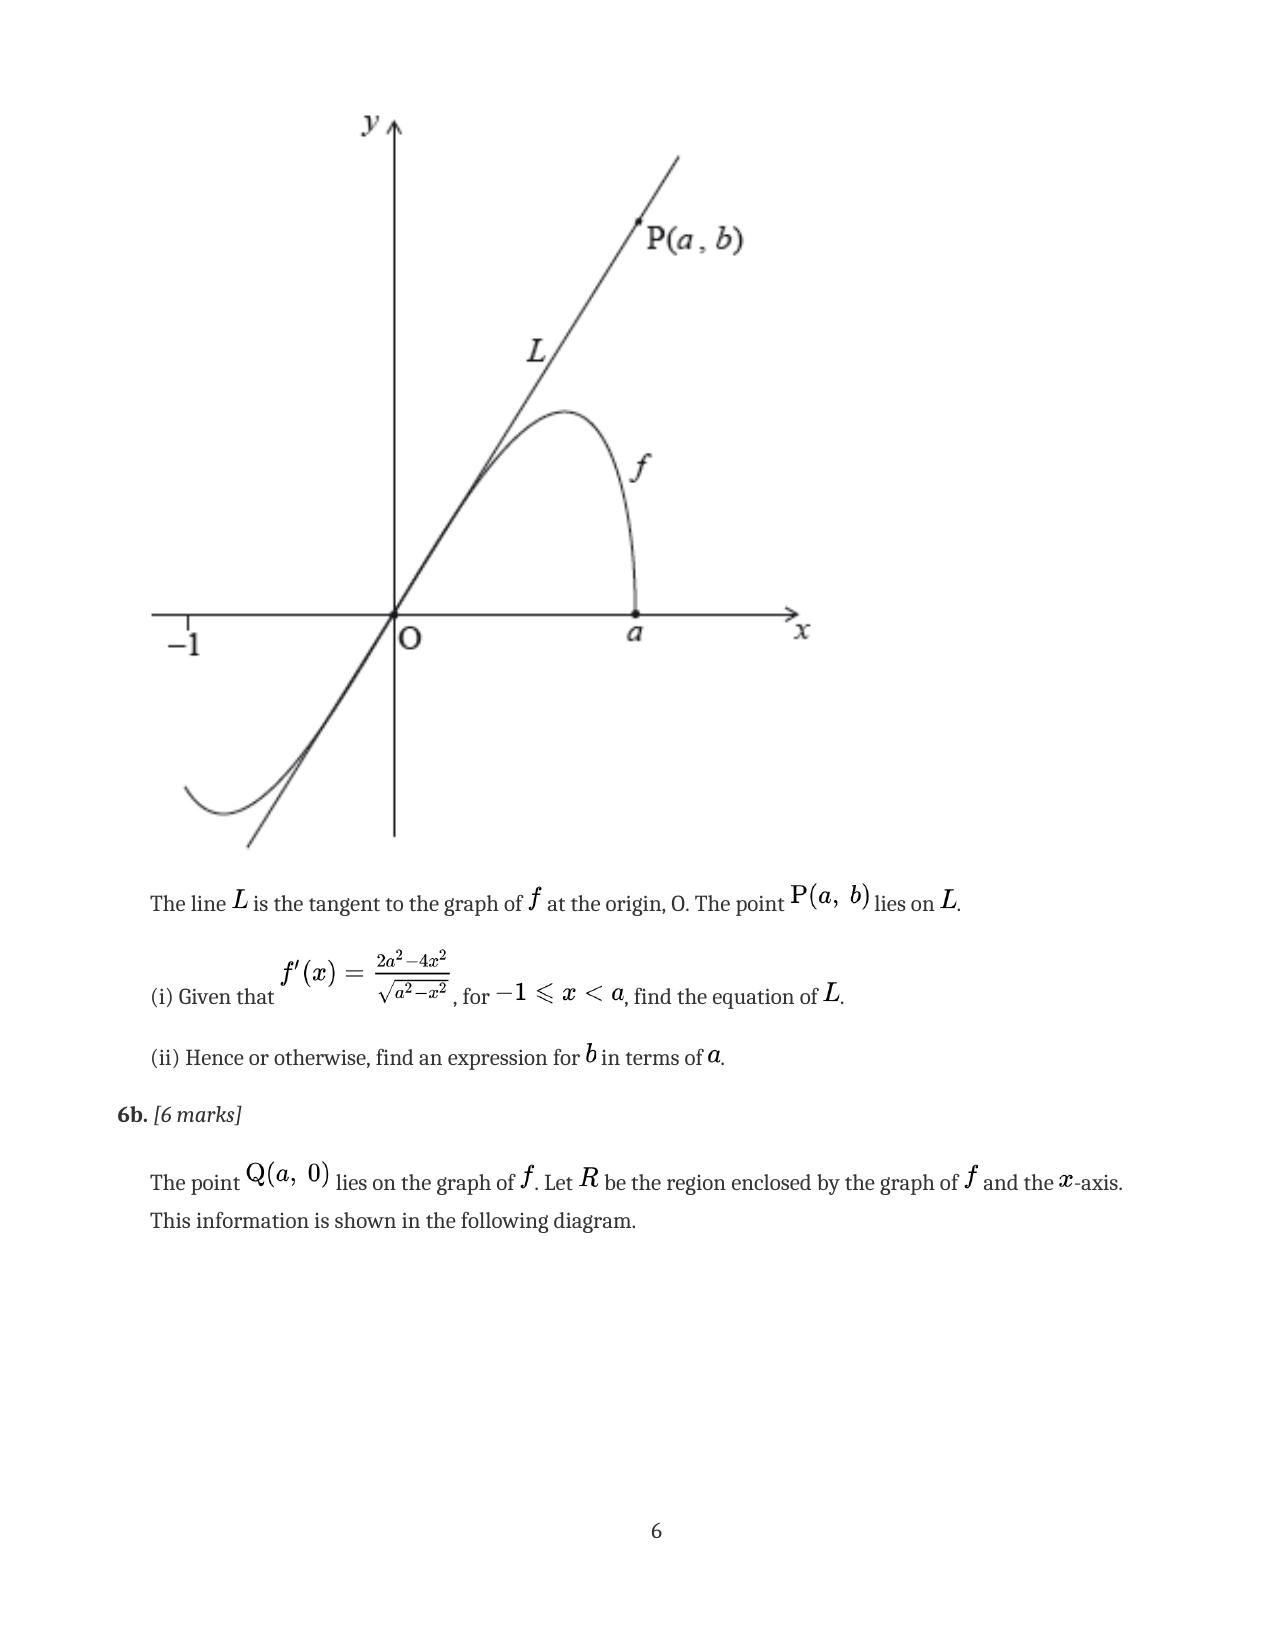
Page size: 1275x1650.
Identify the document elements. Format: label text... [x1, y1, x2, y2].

picture [245, 1158, 331, 1190]
picture [231, 886, 248, 912]
picture [963, 1162, 978, 1190]
picture [494, 979, 624, 1005]
picture [519, 1162, 535, 1190]
picture [150, 112, 813, 850]
text The line is the tangent to the graph of at the origin, O. The point lies on . [150, 881, 1162, 917]
picture [939, 886, 957, 912]
text (ii) Hence or otherwise, find an expression for in terms of . [150, 1041, 1162, 1071]
picture [527, 884, 542, 912]
picture [585, 1040, 597, 1066]
picture [707, 1046, 721, 1066]
picture [1058, 1171, 1074, 1190]
text 6b. [6 marks] [112, 1102, 1162, 1128]
text (i) Given that , for , find the equation of . [150, 948, 1162, 1010]
picture [578, 1165, 599, 1190]
picture [279, 948, 453, 1005]
picture [822, 979, 840, 1005]
text The point lies on the graph of . Let be the region enclosed by the graph of and the -axis. This information is shown in the following diagram. [150, 1159, 1162, 1234]
picture [790, 880, 870, 912]
